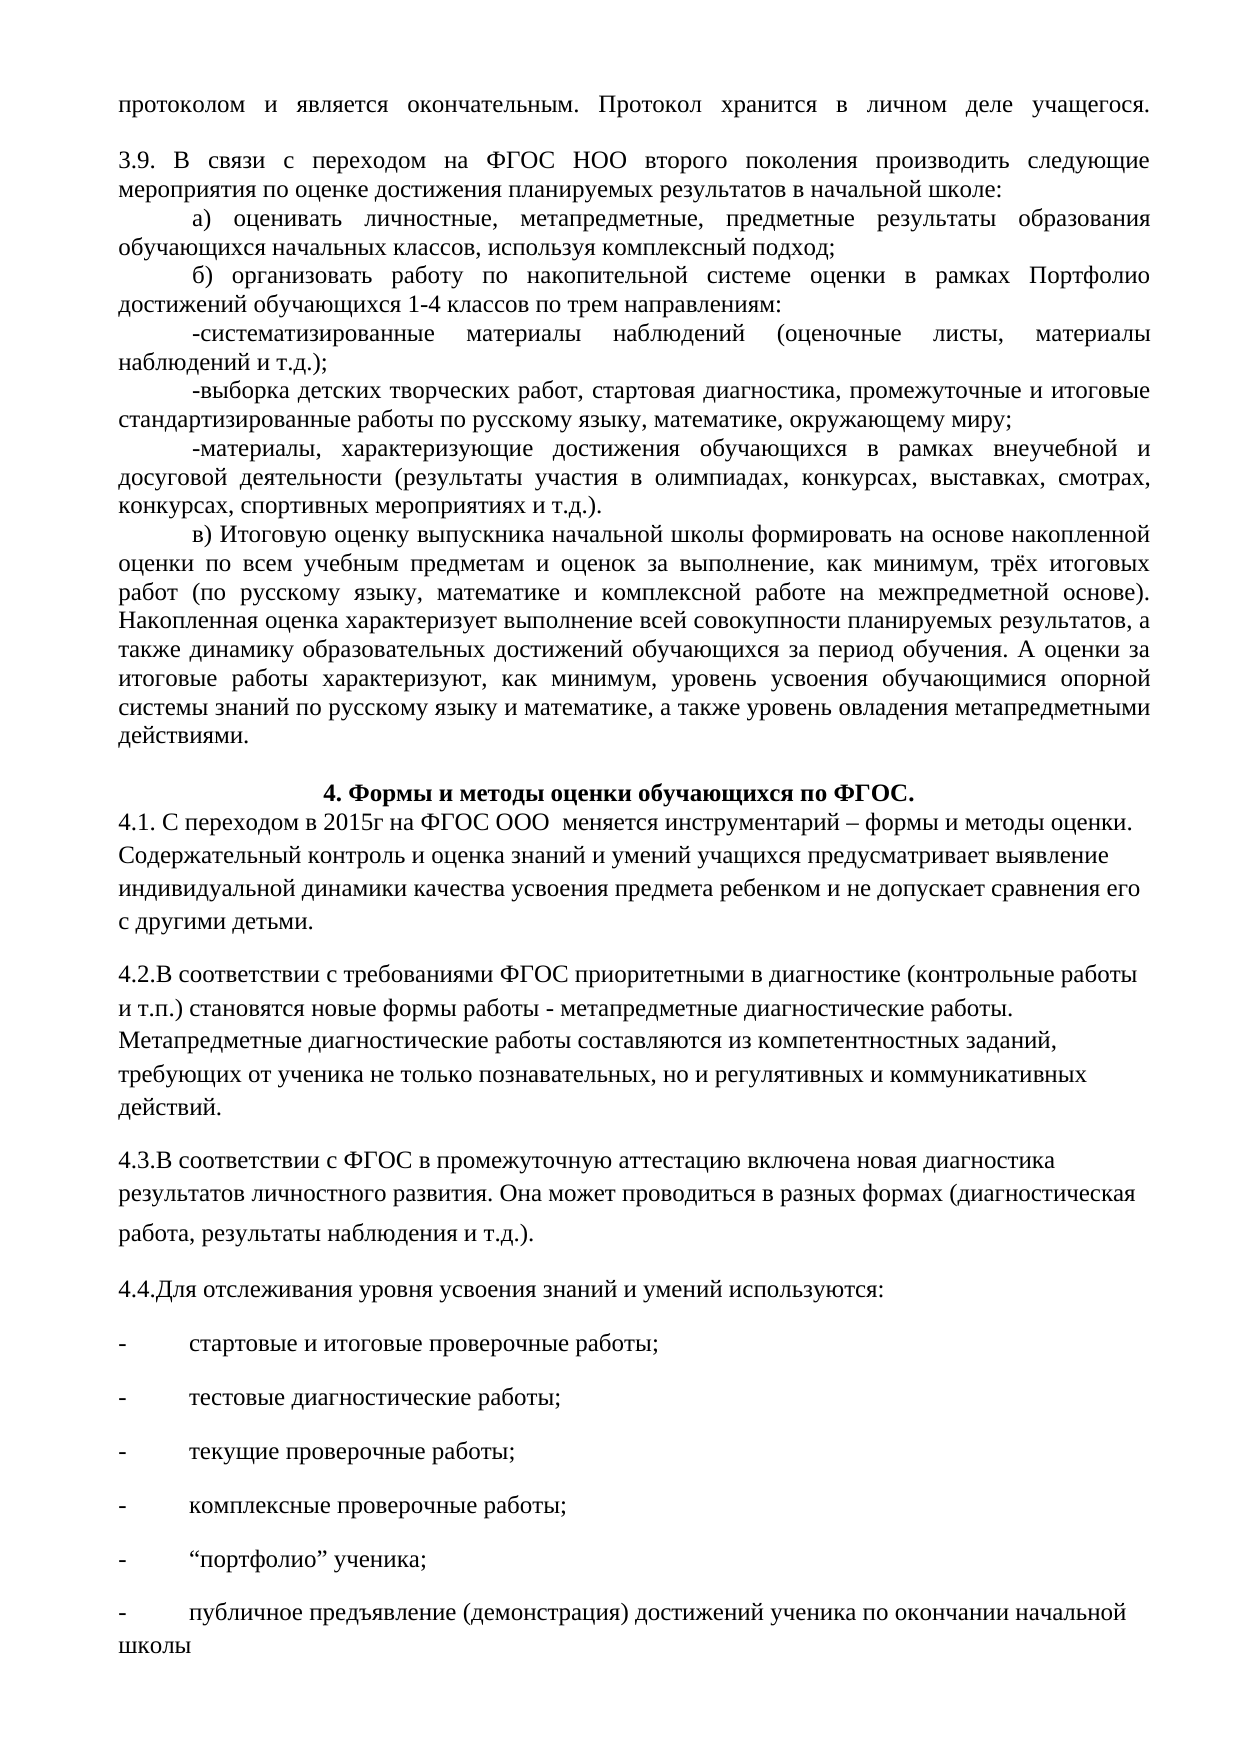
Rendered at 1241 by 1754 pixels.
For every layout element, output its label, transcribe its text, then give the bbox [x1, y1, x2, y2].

text 4.3.В соответствии с ФГОС в промежуточную аттестацию включена новая диагностика результатов личностного развития. Она может проводиться в разных формах (диагностическая работа, результаты наблюдения и т.д.). [118, 1146, 1152, 1248]
text - текущие проверочные работы; [118, 1436, 1152, 1465]
text -материалы, характеризующие достижения обучающихся в рамках внеучебной и досуговой деятельности (результаты участия в олимпиадах, конкурсах, выставках, смотрах, конкурсах, спортивных мероприятиях и т.д.). [118, 433, 1152, 519]
text 4.1. С переходом в 2015г на ФГОС ООО меняется инструментарий – формы и методы оценки. Содержательный контроль и оценка знаний и умений учащихся предусматривает выявление индивидуальной динамики качества усвоения предмета ребенком и не допускает сравнения его с другими детьми. [118, 807, 1152, 934]
text -выборка детских творческих работ, стартовая диагностика, промежуточные и итоговые стандартизированные работы по русскому языку, математике, окружающему миру; [118, 375, 1152, 433]
text 4.2.В соответствии с требованиями ФГОС приоритетными в диагностике (контрольные работы и т.п.) становятся новые формы работы - метапредметные диагностические работы. Метапредметные диагностические работы составляются из компетентностных заданий, требующих от ученика не только познавательных, но и регулятивных и коммуникативных действий. [118, 959, 1152, 1120]
text в) Итоговую оценку выпускника начальной школы формировать на основе накопленной оценки по всем учебным предметам и оценок за выполнение, как минимум, трёх итоговых работ (по русскому языку, математике и комплексной работе на межпредметной основе). Накопленная оценка характеризует выполнение всей совокупности планируемых результатов, а также динамику образовательных достижений обучающихся за период обучения. А оценки за итоговые работы характеризуют, как минимум, уровень усвоения обучающимися опорной системы знаний по русскому языку и математике, а также уровень овладения метапредметными действиями. [118, 519, 1152, 749]
text -систематизированные материалы наблюдений (оценочные листы, материалы наблюдений и т.д.); [118, 318, 1152, 375]
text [118, 89, 1152, 145]
text - тестовые диагностические работы; [118, 1382, 1152, 1411]
text - “портфолио” ученика; [118, 1544, 1152, 1572]
text - стартовые и итоговые проверочные работы; [118, 1328, 1152, 1357]
text - публичное предъявление (демонстрация) достижений ученика по окончании начальной школы [118, 1597, 1152, 1659]
text а) оценивать личностные, метапредметные, предметные результаты образования обучающихся начальных классов, используя комплексный подход; [118, 203, 1152, 260]
text - комплексные проверочные работы; [118, 1490, 1152, 1518]
text 3.9. В связи с переходом на ФГОС НОО второго поколения производить следующие мероприятия по оценке достижения планируемых результатов в начальной школе: [118, 145, 1152, 203]
text 4. Формы и методы оценки обучающихся по ФГОС. [118, 778, 1152, 807]
text б) организовать работу по накопительной системе оценки в рамках Портфолио достижений обучающихся 1-4 классов по трем направлениям: [118, 260, 1152, 318]
text 4.4.Для отслеживания уровня усвоения знаний и умений используются: [118, 1274, 1152, 1303]
